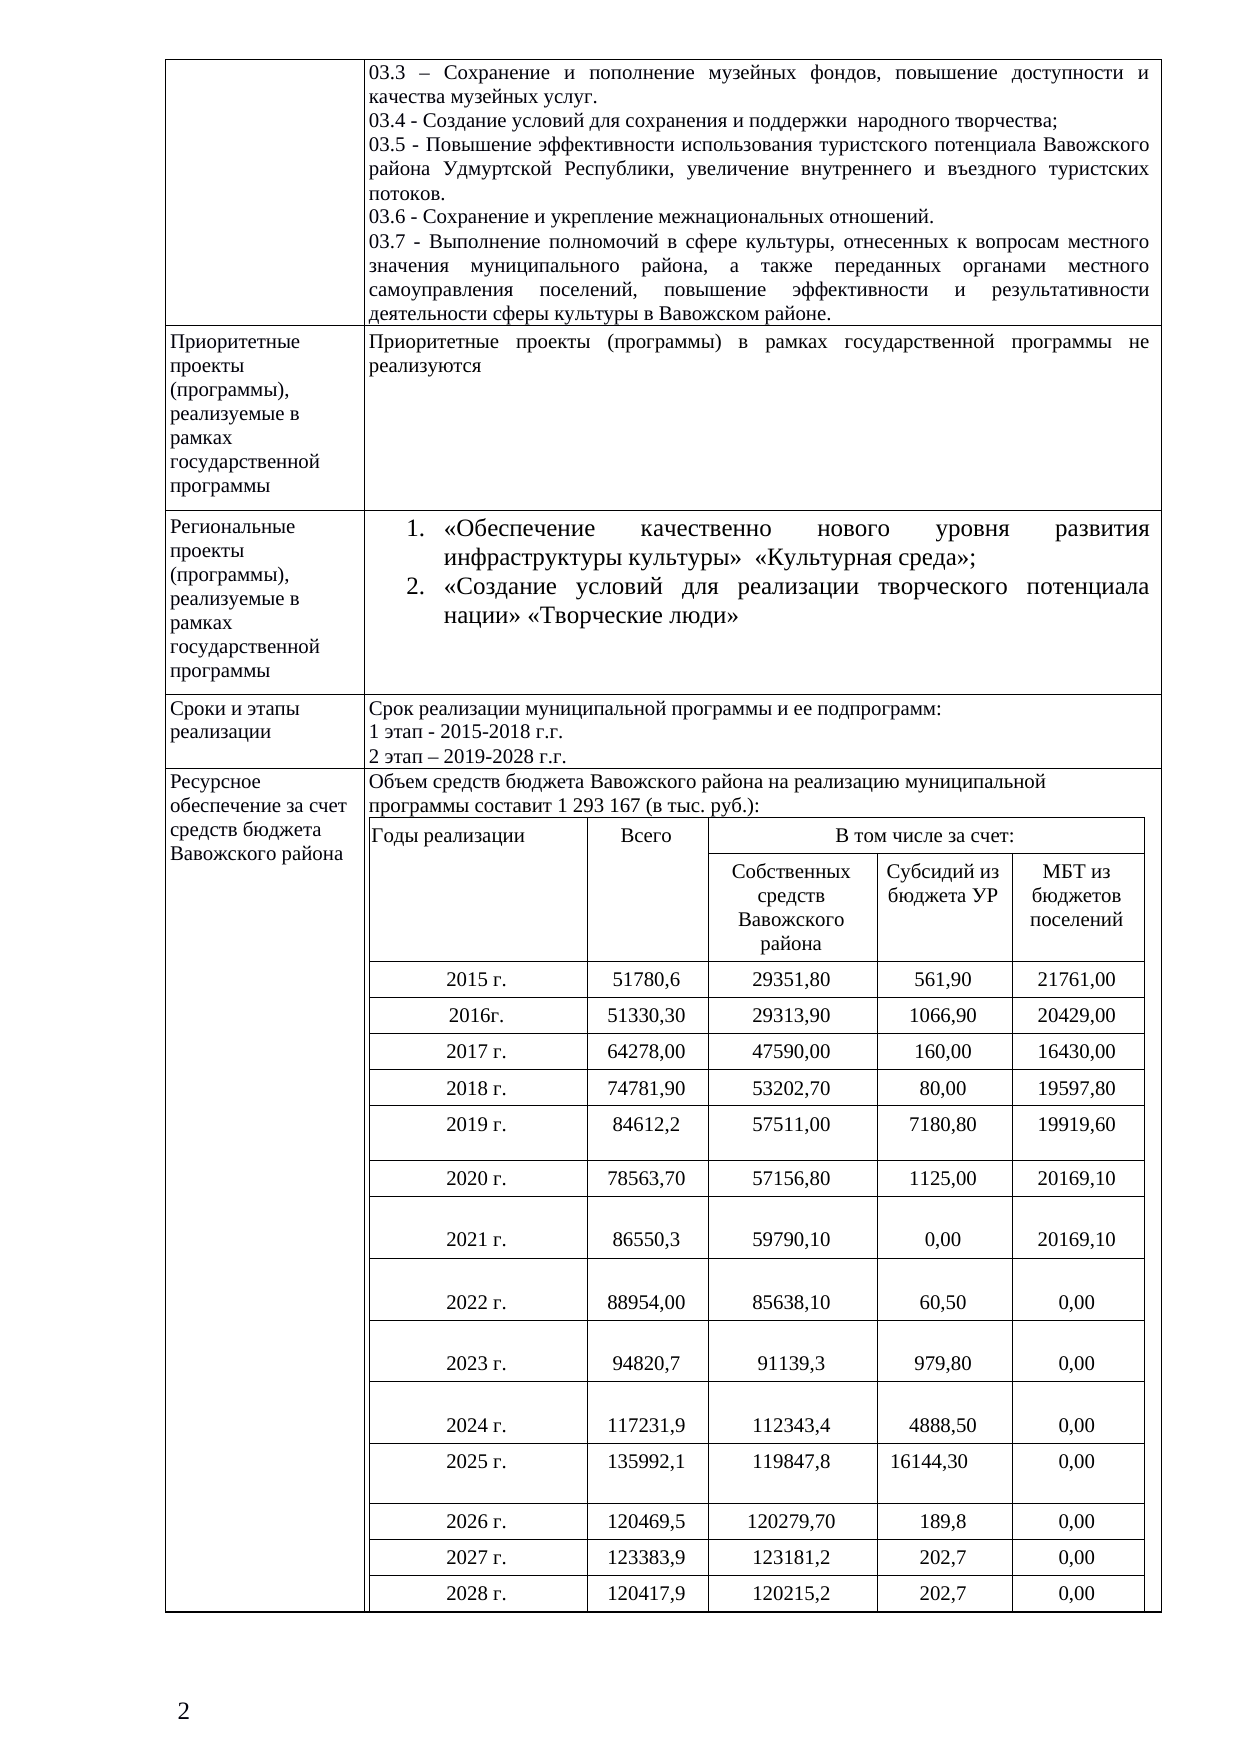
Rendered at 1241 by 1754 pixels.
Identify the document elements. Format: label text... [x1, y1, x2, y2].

table_cell Приоритетные проекты (программы), реализуемые в рамках государственной программы [166, 326, 364, 509]
table_cell Региональные проекты (программы), реализуемые в рамках государственной программы [166, 511, 364, 694]
table_cell «Обеспечение качественно нового уровня развития инфраструктуры культуры» «Культурная среда»; «Создание условий для реализации творческого потенциала нации» «Творческие люди» [365, 511, 1161, 694]
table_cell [365, 60, 1161, 325]
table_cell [166, 769, 364, 1611]
table_cell Срок реализации муниципальной программы и ее подпрограмм: 1 этап - 2015-2018 г.г. 2 этап – 2019-2028 г.г. [365, 695, 1161, 768]
table_cell Сроки и этапы реализации [166, 695, 364, 768]
table_cell Приоритетные проекты (программы) в рамках государственной программы не реализуются [365, 326, 1161, 509]
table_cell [365, 769, 1161, 1611]
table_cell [166, 60, 364, 325]
